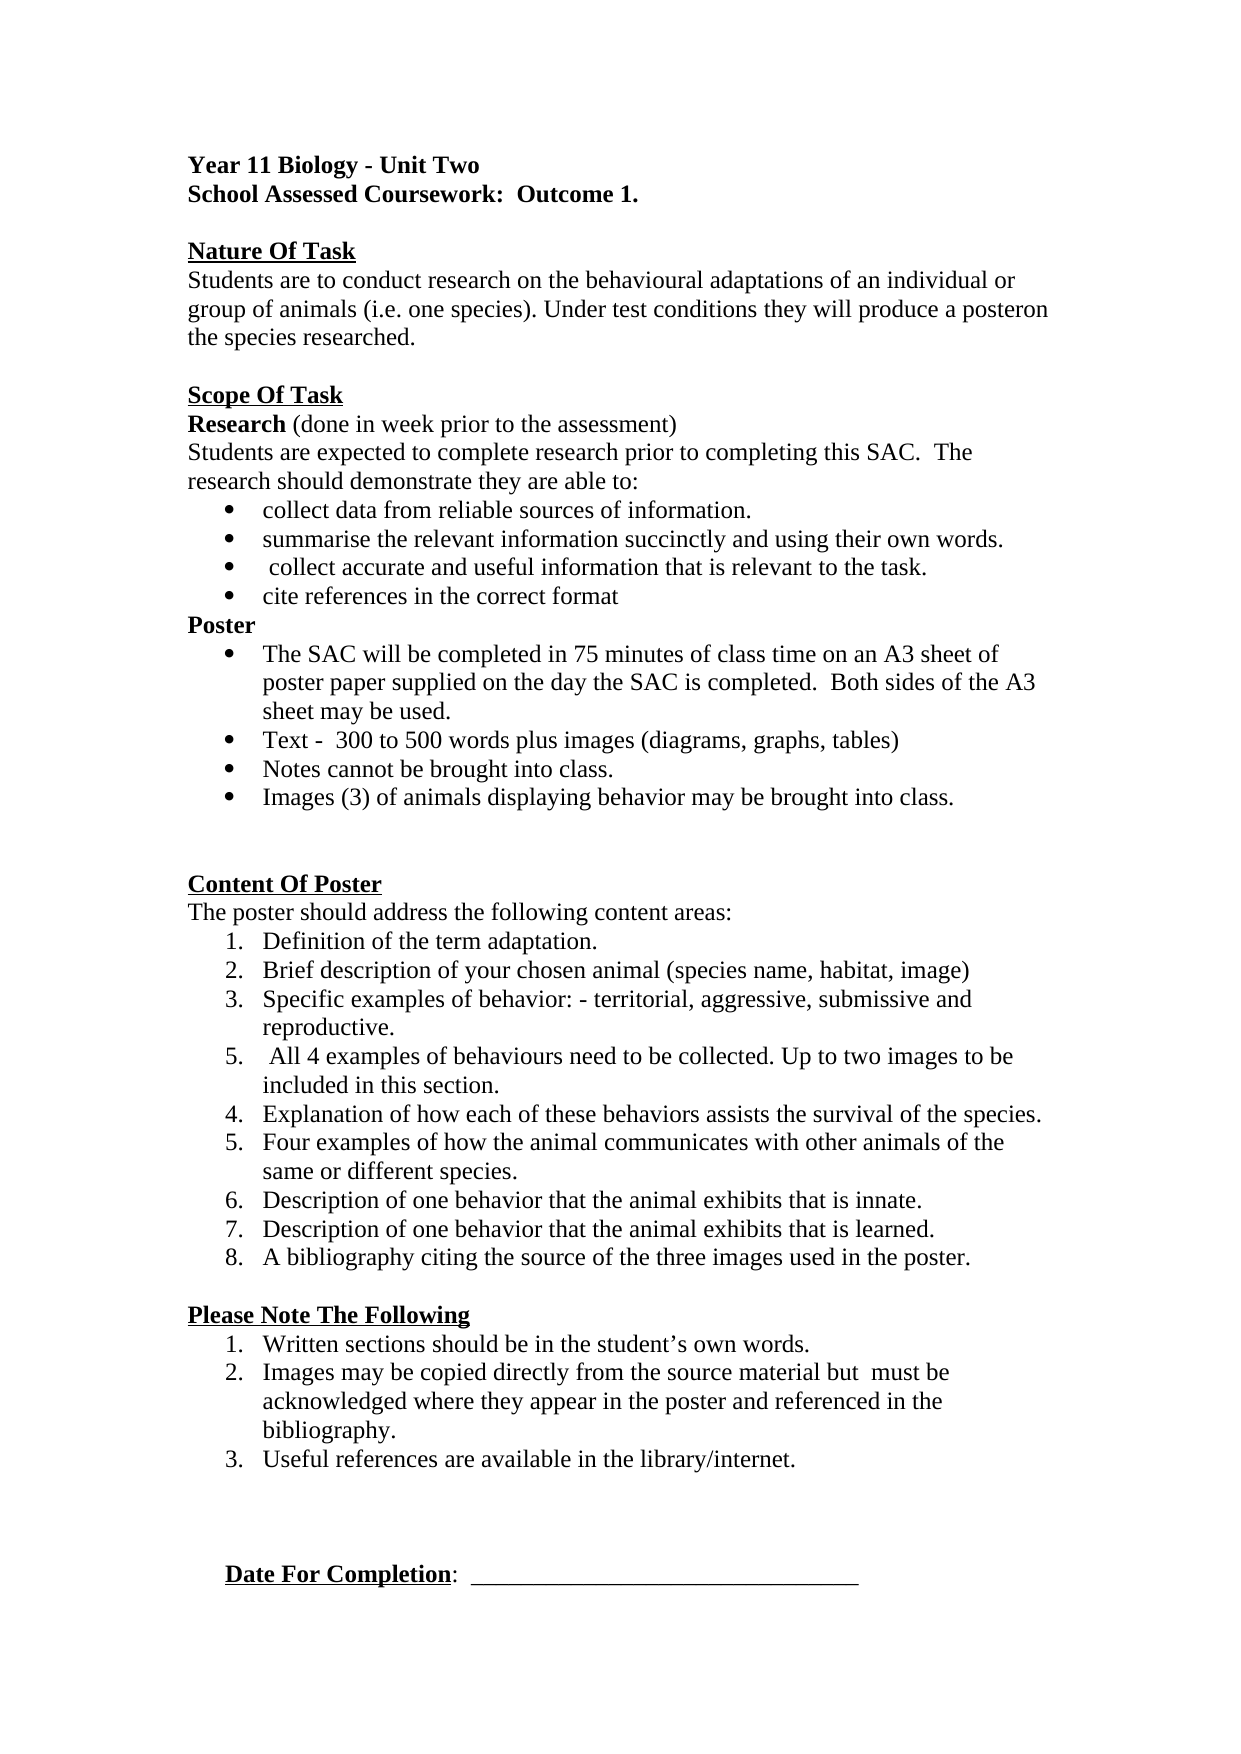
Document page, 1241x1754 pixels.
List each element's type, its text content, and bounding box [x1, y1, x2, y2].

list Specific examples of behavior: - territorial, aggressive, submissive and [225, 984, 1053, 1012]
list collect data from reliable sources of information. [225, 495, 1053, 524]
list collect accurate and useful information that is relevant to the task. [225, 552, 1053, 581]
list Images (3) of animals displaying behavior may be brought into class. [225, 782, 1053, 811]
text Students are to conduct research on the behavioural adaptations of an individual or group of animals (i.e. one species). Under test conditions they will produce a posteron the species researched. [187, 265, 1053, 351]
text Content Of Poster [187, 869, 1053, 897]
subtitle Please Note The Following [187, 1300, 1053, 1329]
list acknowledged where they appear in the poster and referenced in the [262, 1386, 1053, 1415]
list Description of one behavior that the animal exhibits that is innate. [225, 1185, 1053, 1214]
list Text - 300 to 500 words plus images (diagrams, graphs, tables) [225, 725, 1053, 754]
list Description of one behavior that the animal exhibits that is learned. [225, 1214, 1053, 1242]
text The poster should address the following content areas: [187, 897, 1053, 926]
text Students are expected to complete research prior to completing this SAC. The research should demonstrate they are able to: [187, 437, 1053, 495]
list Brief description of your chosen animal (species name, habitat, image) [225, 955, 1053, 984]
list The SAC will be completed in 75 minutes of class time on an A3 sheet of poster paper supplied on the day the SAC is completed. Both sides of the A3 sheet may be used. [225, 639, 1053, 725]
text Scope Of Task [187, 380, 1053, 409]
text 3. Useful references are available in the library/internet. [225, 1444, 1053, 1472]
list Images may be copied directly from the source material but must be [225, 1357, 1053, 1386]
list Four examples of how the animal communicates with other animals of the same or different species. [225, 1127, 1053, 1185]
text bibliography. [225, 1415, 1053, 1444]
subtitle Year 11 Biology - Unit Two [187, 150, 1053, 179]
text Nature Of Task [187, 236, 1053, 265]
list All 4 examples of behaviours need to be collected. Up to two images to be included in this section. [225, 1041, 1053, 1099]
text reproductive. [225, 1012, 1053, 1041]
list cite references in the correct format [225, 581, 1053, 610]
list Explanation of how each of these behaviors assists the survival of the species. [225, 1099, 1053, 1127]
list summarise the relevant information succinctly and using their own words. [225, 524, 1053, 552]
list A bibliography citing the source of the three images used in the poster. [225, 1242, 1053, 1271]
text Research (done in week prior to the assessment) [187, 409, 1053, 437]
list Written sections should be in the student’s own words. [225, 1329, 1053, 1357]
text Poster [187, 610, 1053, 639]
list Definition of the term adaptation. [225, 926, 1053, 955]
list Notes cannot be brought into class. [225, 754, 1053, 782]
text Date For Completion: _______________________________ [187, 1559, 1053, 1587]
text School Assessed Coursework: Outcome 1. [187, 179, 1053, 207]
